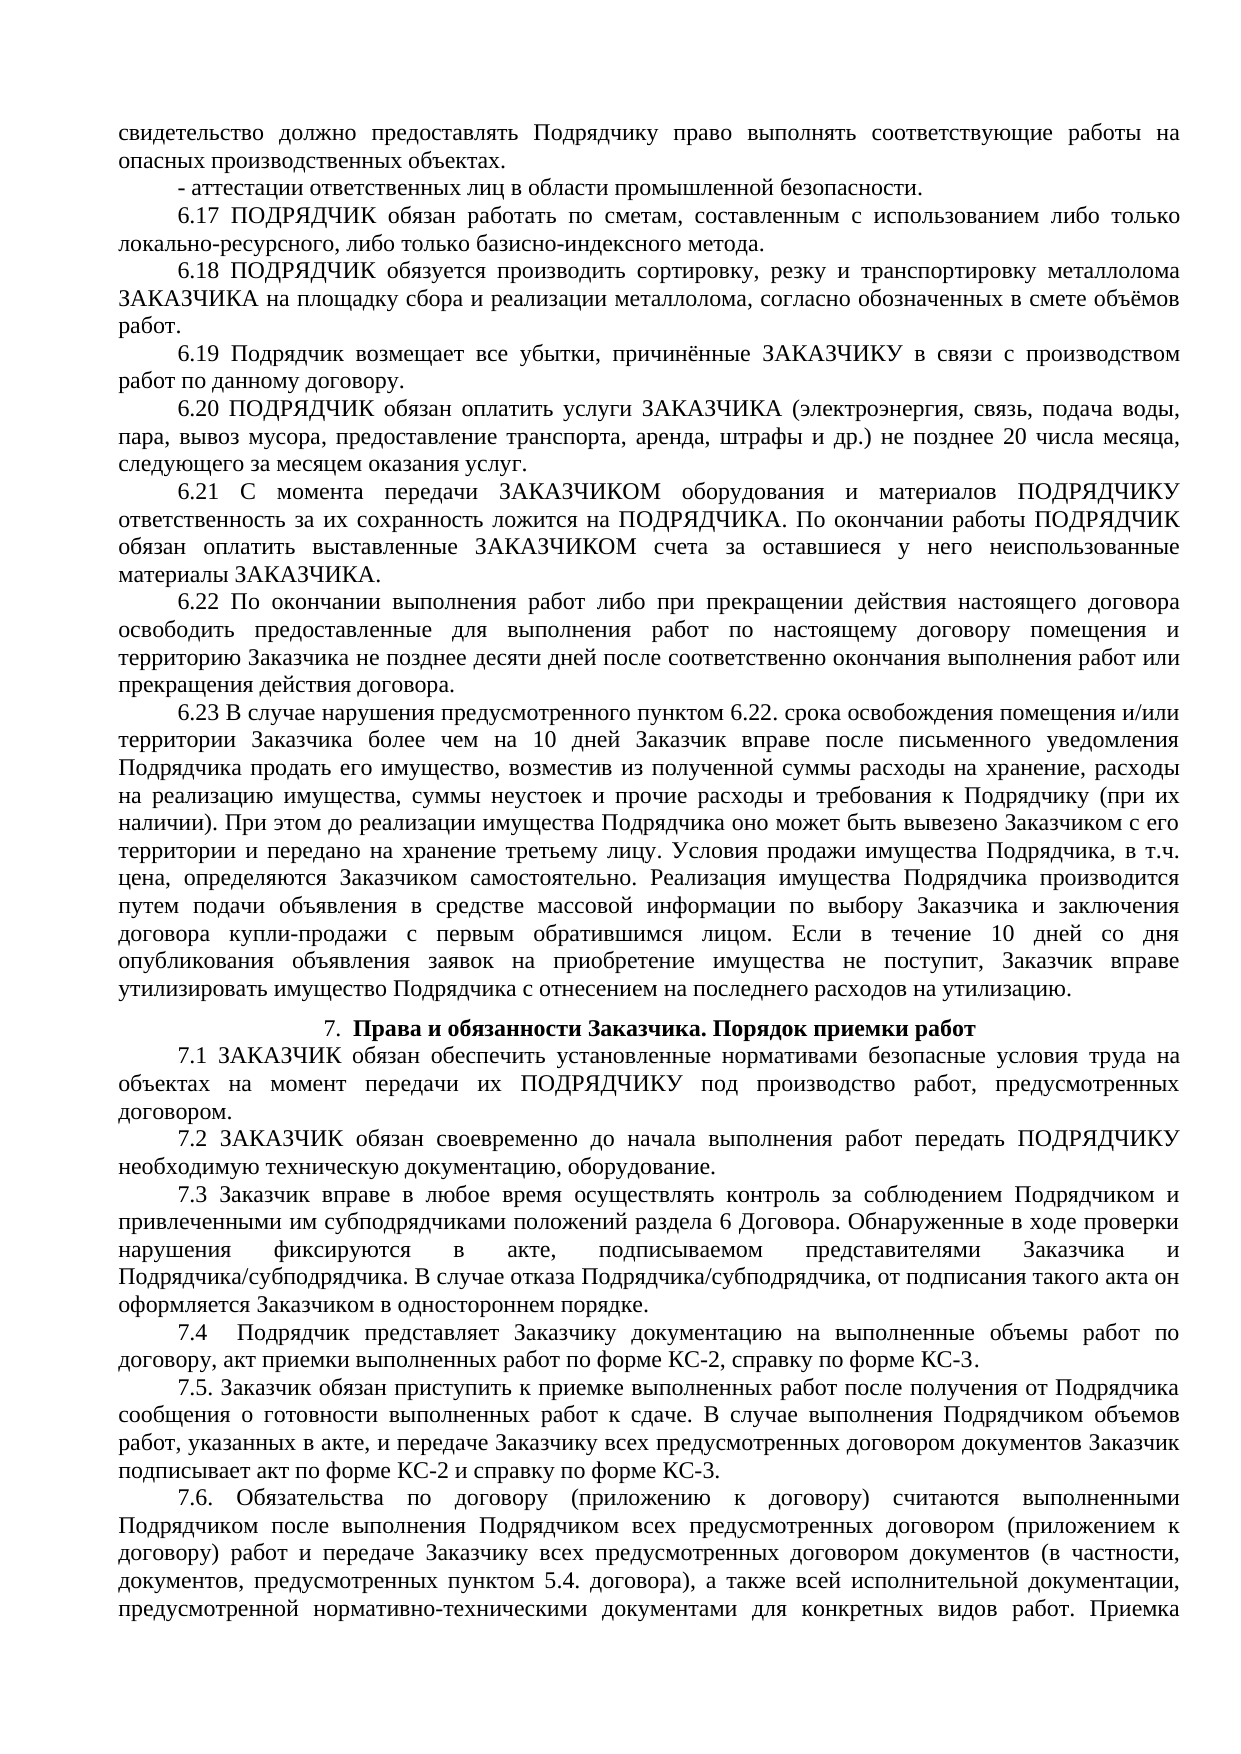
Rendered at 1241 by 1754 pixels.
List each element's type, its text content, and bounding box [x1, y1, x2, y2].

text 6.17 ПОДРЯДЧИК обязан работать по сметам, составленным с использованием либо только локально-ресурсного, либо только базисно-индексного метода. [118, 201, 1181, 256]
text 6.20 ПОДРЯДЧИК обязан оплатить услуги ЗАКАЗЧИКА (электроэнергия, связь, подача воды, пара, вывоз мусора, предоставление транспорта, аренда, штрафы и др.) не позднее 20 числа месяца, следующего за месяцем оказания услуг. [118, 394, 1181, 477]
text 7.5. Заказчик обязан приступить к приемке выполненных работ после получения от Подрядчика сообщения о готовности выполненных работ к сдаче. В случае выполнения Подрядчиком объемов работ, указанных в акте, и передаче Заказчику всех предусмотренных договором документов Заказчик подписывает акт по форме КС-2 и справку по форме КС-3. [118, 1373, 1181, 1483]
list Права и обязанности Заказчика. Порядок приемки работ [118, 1014, 1181, 1042]
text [118, 1483, 1181, 1621]
text 7.4 Подрядчик представляет Заказчику документацию на выполненные объемы работ по договору, акт приемки выполненных работ по форме КС-2, справку по форме КС-3. [118, 1318, 1181, 1373]
text 6.21 С момента передачи ЗАКАЗЧИКОМ оборудования и материалов ПОДРЯДЧИКУ ответственность за их сохранность ложится на ПОДРЯДЧИКА. По окончании работы ПОДРЯДЧИК обязан оплатить выставленные ЗАКАЗЧИКОМ счета за оставшиеся у него неиспользованные материалы ЗАКАЗЧИКА. [118, 477, 1181, 587]
text 6.22 По окончании выполнения работ либо при прекращении действия настоящего договора освободить предоставленные для выполнения работ по настоящему договору помещения и территорию Заказчика не позднее десяти дней после соответственно окончания выполнения работ или прекращения действия договора. [118, 587, 1181, 698]
text 6.23 В случае нарушения предусмотренного пунктом 6.22. срока освобождения помещения и/или территории Заказчика более чем на 10 дней Заказчик вправе после письменного уведомления Подрядчика продать его имущество, возместив из полученной суммы расходы на хранение, расходы на реализацию имущества, суммы неустоек и прочие расходы и требования к Подрядчику (при их наличии). При этом до реализации имущества Подрядчика оно может быть вывезено Заказчиком с его территории и передано на хранение третьему лицу. Условия продажи имущества Подрядчика, в т.ч. цена, определяются Заказчиком самостоятельно. Реализация имущества Подрядчика производится путем подачи объявления в средстве массовой информации по выбору Заказчика и заключения договора купли-продажи с первым обратившимся лицом. Если в течение 10 дней со дня опубликования объявления заявок на приобретение имущества не поступит, Заказчик вправе утилизировать имущество Подрядчика с отнесением на последнего расходов на утилизацию. [118, 698, 1181, 1001]
text 6.19 Подрядчик возмещает все убытки, причинённые ЗАКАЗЧИКУ в связи с производством работ по данному договору. [118, 339, 1181, 394]
text 7.3 Заказчик вправе в любое время осуществлять контроль за соблюдением Подрядчиком и привлеченными им субподрядчиками положений раздела 6 Договора. Обнаруженные в ходе проверки нарушения фиксируются в акте, подписываемом представителями Заказчика и Подрядчика/субподрядчика. В случае отказа Подрядчика/субподрядчика, от подписания такого акта он оформляется Заказчиком в одностороннем порядке. [118, 1179, 1181, 1318]
text - аттестации ответственных лиц в области промышленной безопасности. [118, 173, 1181, 201]
text 7.2 ЗАКАЗЧИК обязан своевременно до начала выполнения работ передать ПОДРЯДЧИКУ необходимую техническую документацию, оборудование. [118, 1124, 1181, 1179]
text 7.1 ЗАКАЗЧИК обязан обеспечить установленные нормативами безопасные условия труда на объектах на момент передачи их ПОДРЯДЧИКУ под производство работ, предусмотренных договором. [118, 1042, 1181, 1124]
text 6.18 ПОДРЯДЧИК обязуется производить сортировку, резку и транспортировку металлолома ЗАКАЗЧИКА на площадку сбора и реализации металлолома, согласно обозначенных в смете объёмов работ. [118, 256, 1181, 339]
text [118, 118, 1181, 173]
